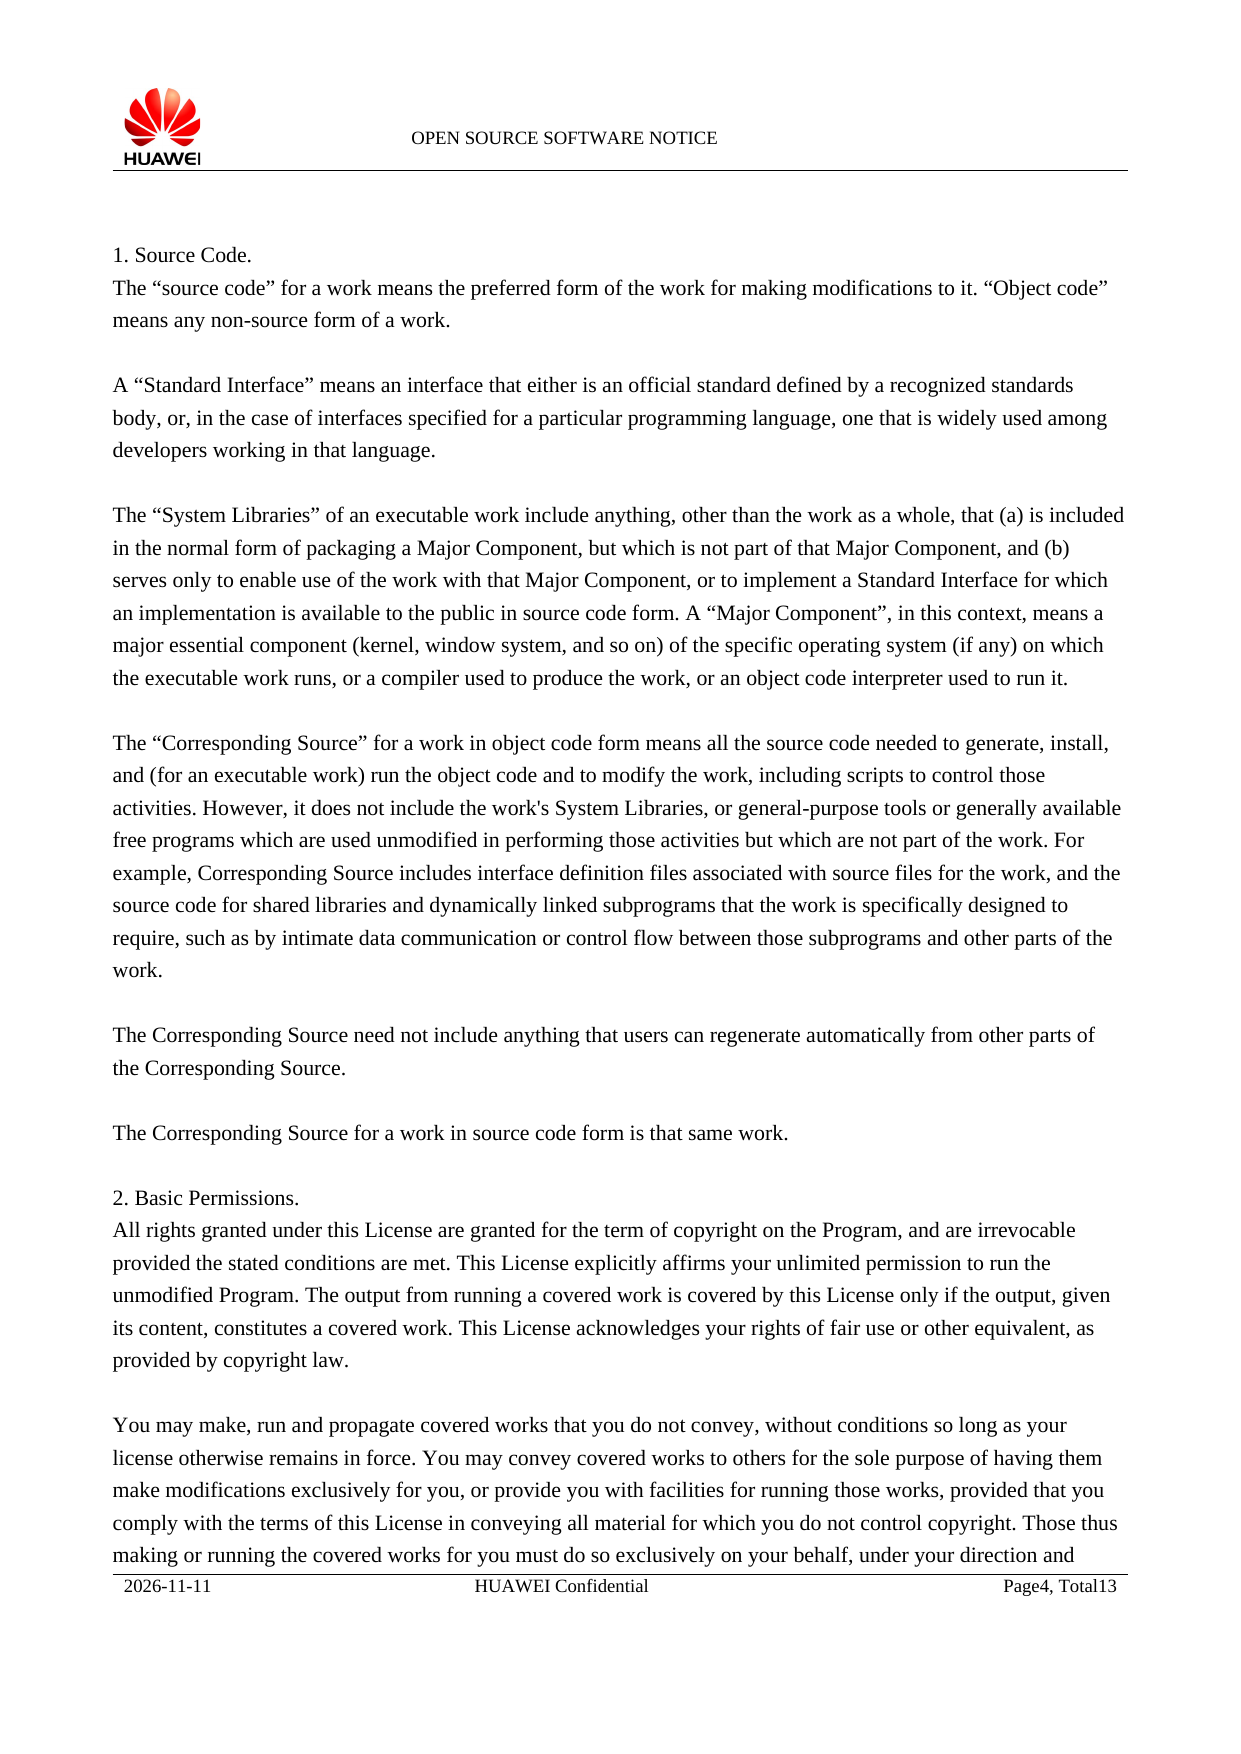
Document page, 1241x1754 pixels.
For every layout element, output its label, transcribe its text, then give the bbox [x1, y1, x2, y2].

picture [124, 88, 201, 165]
